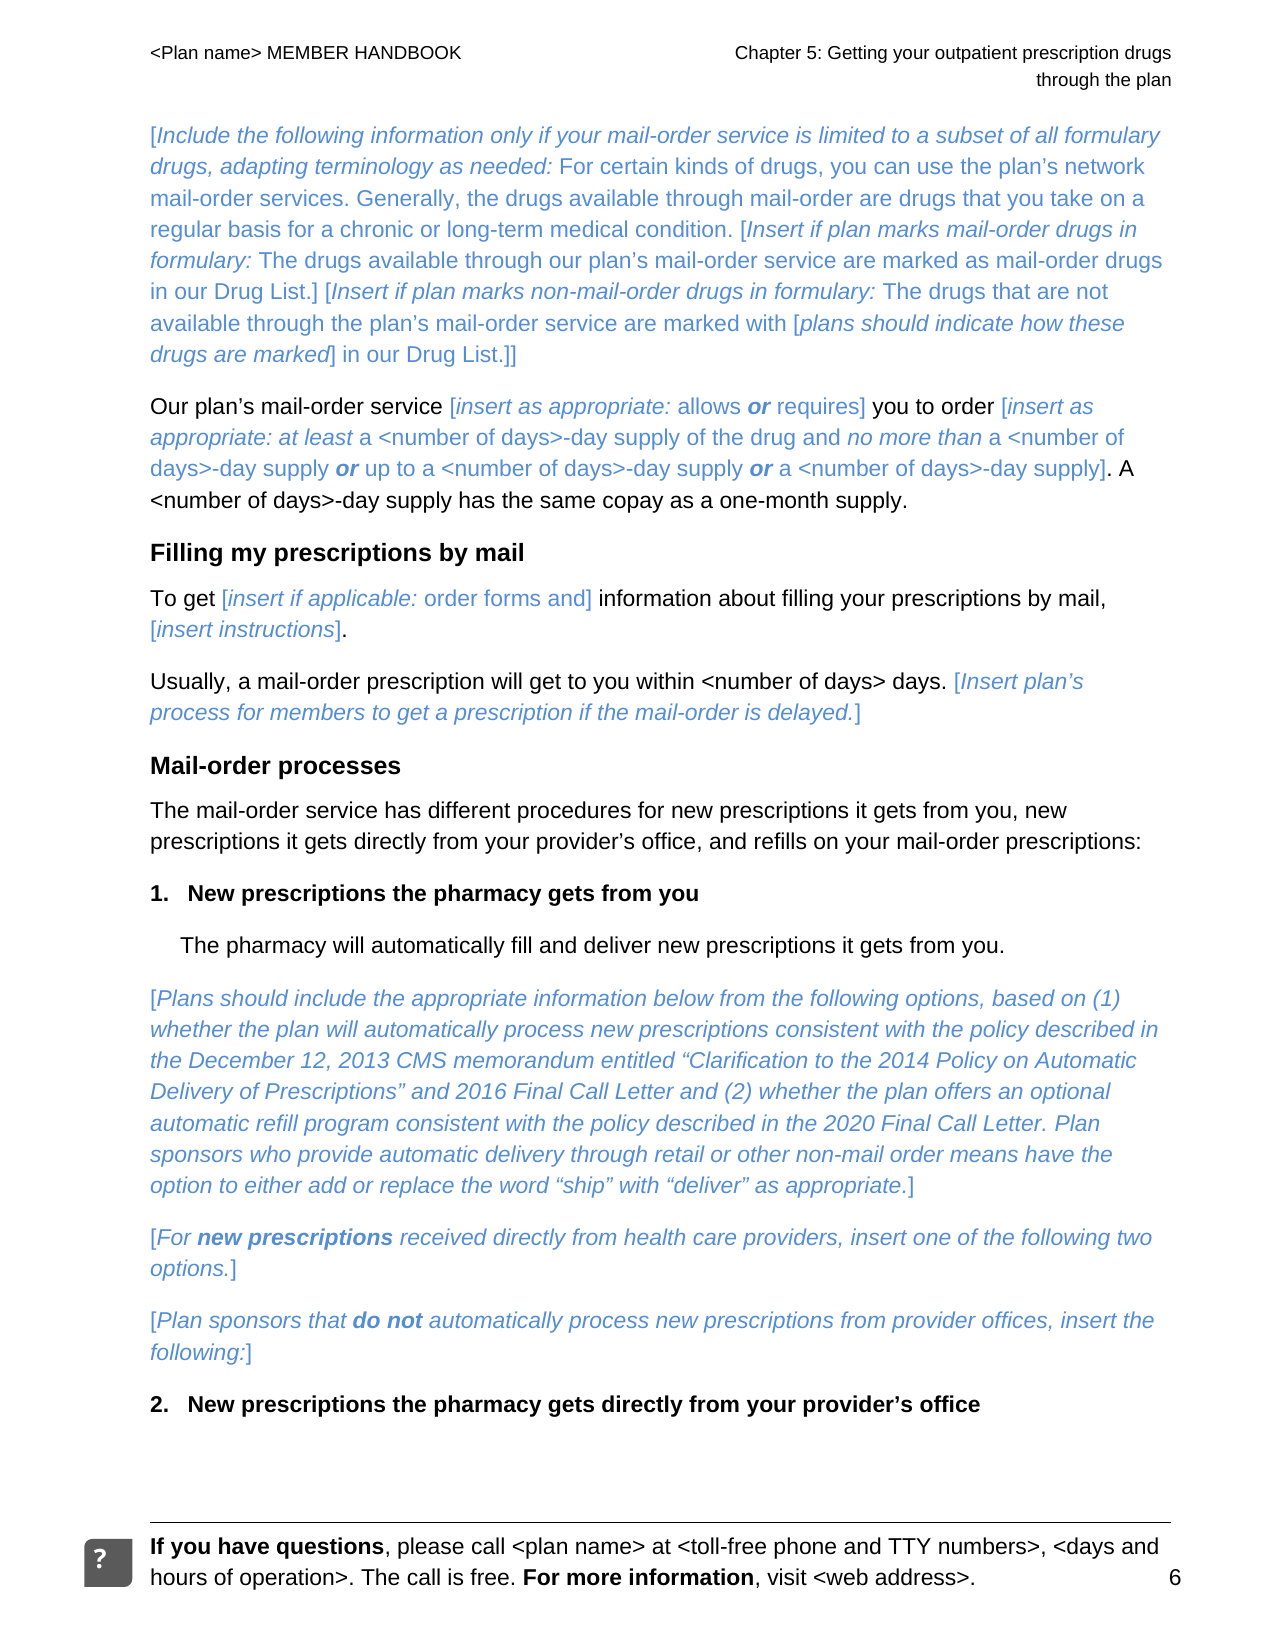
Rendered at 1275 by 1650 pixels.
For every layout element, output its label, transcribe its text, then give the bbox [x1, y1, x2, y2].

text [Plans should include the appropriate information below from the following options, based on (1) whether the plan will automatically process new prescriptions consistent with the policy described in the December 12, 2013 CMS memorandum entitled “Clarification to the 2014 Policy on Automatic Delivery of Prescriptions” and 2016 Final Call Letter and (2) whether the plan offers an optional automatic refill program consistent with the policy described in the 2020 Final Call Letter. Plan sponsors who provide automatic delivery through retail or other non-mail order means have the option to either add or replace the word “ship” with “deliver” as appropriate.] [150, 981, 1171, 1200]
text Usually, a mail-order prescription will get to you within <number of days> days. [Insert plan’s process for members to get a prescription if the mail-order is delayed.] [150, 664, 1171, 727]
text 1. New prescriptions the pharmacy gets from you [150, 877, 1096, 908]
text Our plan’s mail-order service [insert as appropriate: allows or requires] you to order [insert as appropriate: at least a <number of days>-day supply of the drug and no more than a <number of days>-day supply or up to a <number of days>-day supply or a <number of days>-day supply]. A <number of days>-day supply has the same copay as a one-month supply. [150, 389, 1171, 514]
text To get [insert if applicable: order forms and] information about filling your prescriptions by mail, [insert instructions]. [150, 581, 1171, 643]
text [For new prescriptions received directly from health care providers, insert one of the following two options.] [150, 1221, 1171, 1283]
text Mail-order processes [150, 748, 1096, 781]
text 2. New prescriptions the pharmacy gets directly from your provider’s office [150, 1387, 1096, 1418]
text [Plan sponsors that do not automatically process new prescriptions from provider offices, insert the following:] [150, 1304, 1171, 1366]
text [Include the following information only if your mail-order service is limited to a subset of all formulary drugs, adapting terminology as needed: For certain kinds of drugs, you can use the plan’s network mail-order services. Generally, the drugs available through mail-order are drugs that you take on a regular basis for a chronic or long-term medical condition. [Insert if plan marks mail-order drugs in formulary: The drugs available through our plan’s mail-order service are marked as mail-order drugs in our Drug List.] [Insert if plan marks non-mail-order drugs in formulary: The drugs that are not available through the plan’s mail-order service are marked with [plans should indicate how these drugs are marked] in our Drug List.]] [150, 118, 1171, 368]
text The pharmacy will automatically fill and deliver new prescriptions it gets from you. [180, 929, 1096, 960]
text The mail-order service has different procedures for new prescriptions it gets from you, new prescriptions it gets directly from your provider’s office, and refills on your mail-order prescriptions: [150, 793, 1171, 856]
text Filling my prescriptions by mail [150, 535, 1096, 568]
